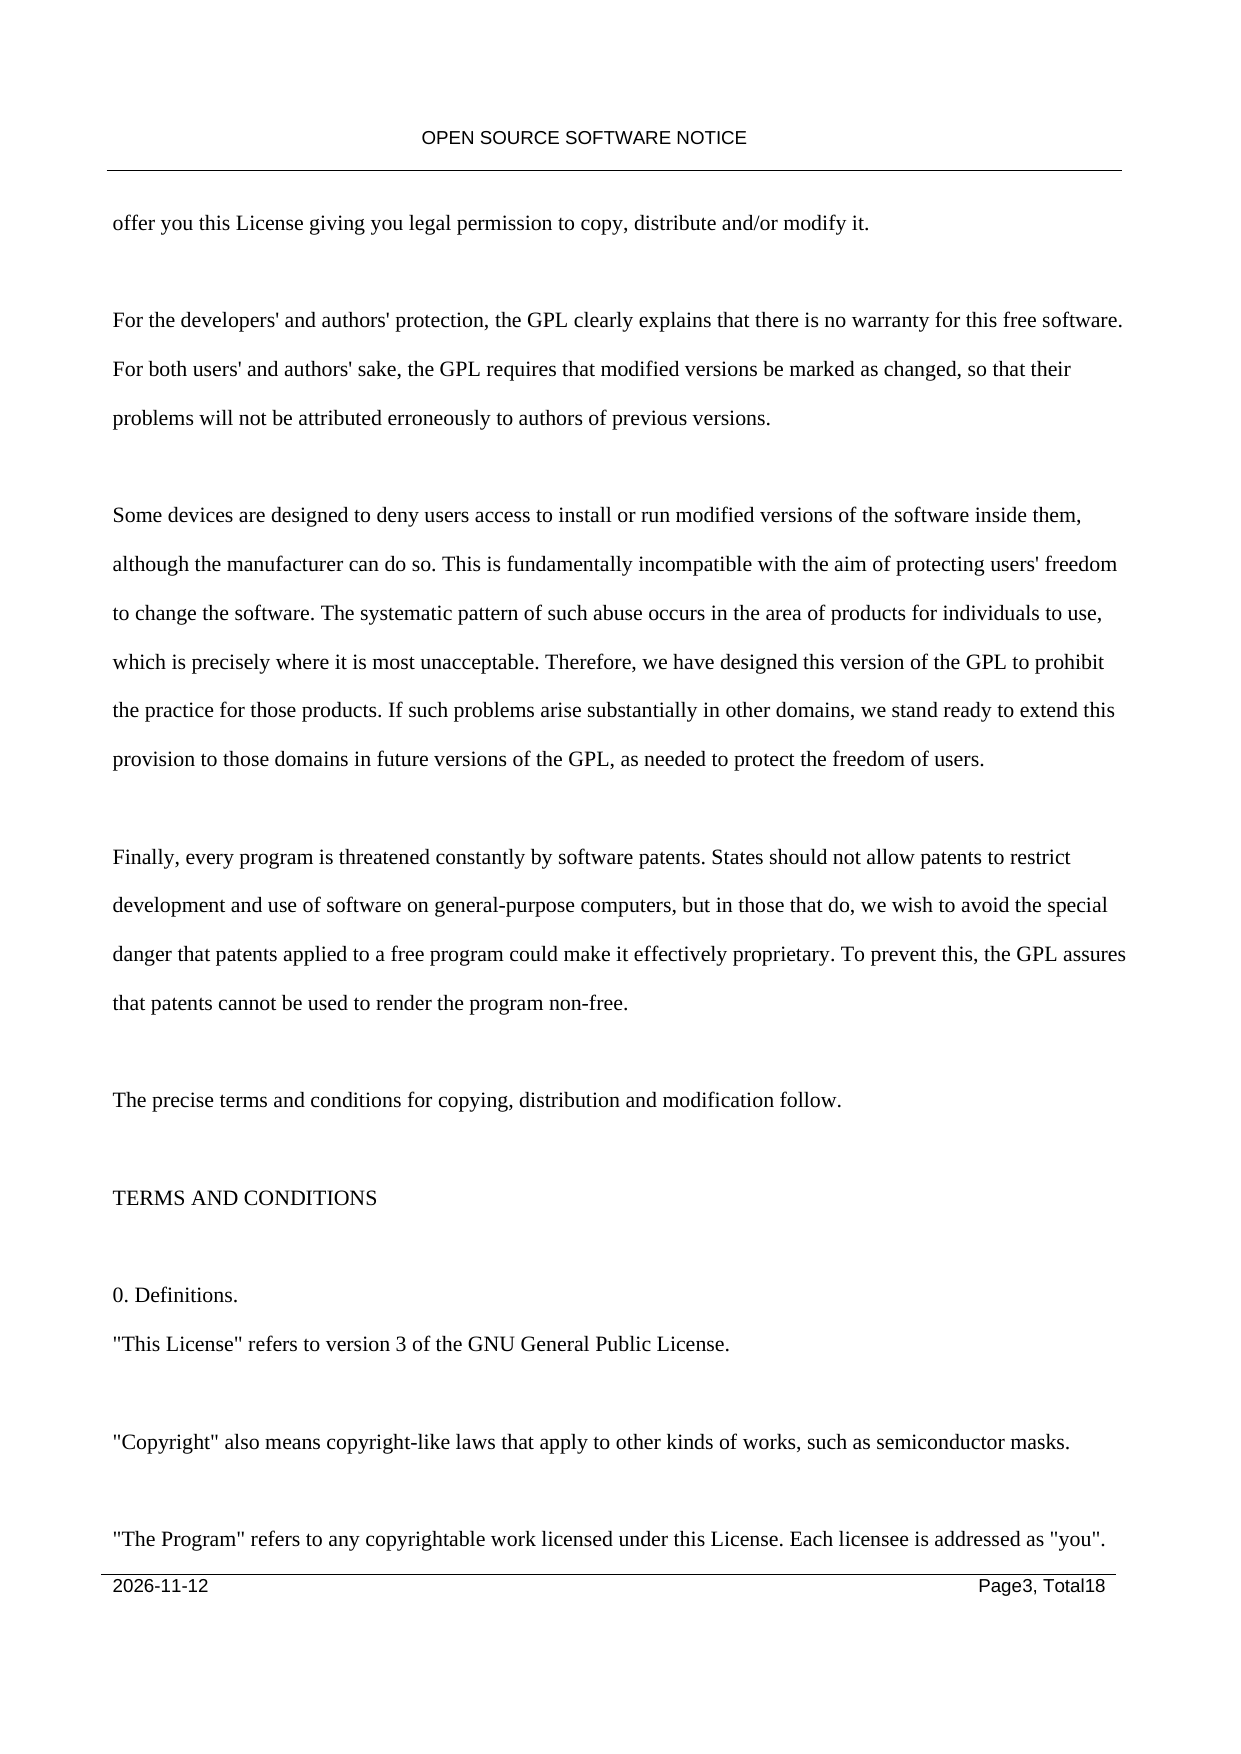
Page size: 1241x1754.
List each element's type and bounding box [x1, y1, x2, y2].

text [112, 206, 1128, 1555]
